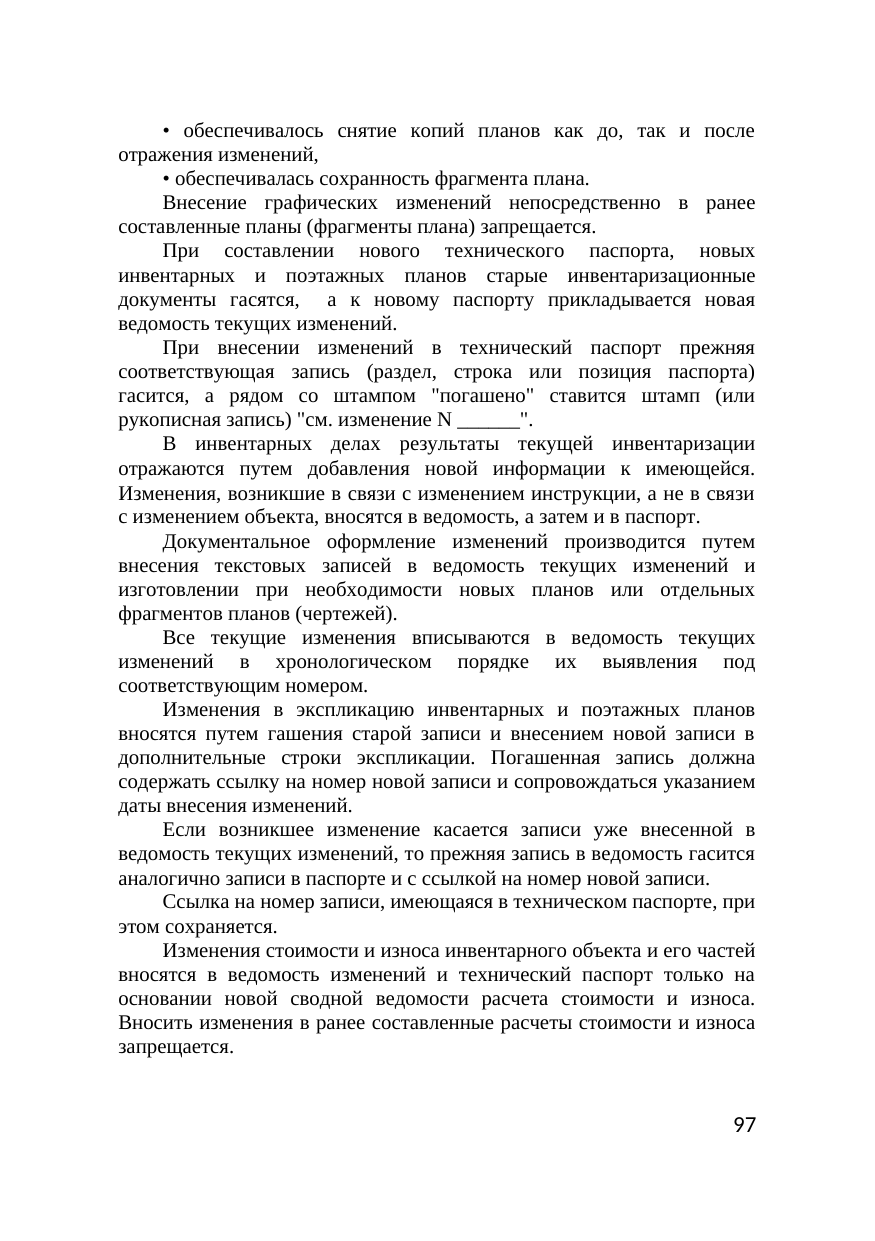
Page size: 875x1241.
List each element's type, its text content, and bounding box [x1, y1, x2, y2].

text • обеспечивалось снятие копий планов как до, так и после отражения изменений, [118, 118, 756, 166]
text В инвентарных делах результаты текущей инвентаризации отражаются путем добавления новой информации к имеющейся. Изменения, возникшие в связи с изменением инструкции, а не в связи с изменением объекта, вносятся в ведомость, а затем и в паспорт. [118, 431, 756, 528]
text Внесение графических изменений непосредственно в ранее составленные планы (фрагменты плана) запрещается. [118, 190, 756, 238]
text Изменения в экспликацию инвентарных и поэтажных планов вносятся путем гашения старой записи и внесением новой записи в дополнительные строки экспликации. Погашенная запись должна содержать ссылку на номер новой записи и сопровождаться указанием даты внесения изменений. [118, 697, 756, 817]
text Документальное оформление изменений производится путем внесения текстовых записей в ведомость текущих изменений и изготовлении при необходимости новых планов или отдельных фрагментов планов (чертежей). [118, 528, 756, 625]
text Если возникшее изменение касается записи уже внесенной в ведомость текущих изменений, то прежняя запись в ведомость гасится аналогично записи в паспорте и с ссылкой на номер новой записи. [118, 817, 756, 889]
text Ссылка на номер записи, имеющаяся в техническом паспорте, при этом сохраняется. [118, 889, 756, 938]
text • обеспечивалась сохранность фрагмента плана. [118, 166, 756, 190]
text При внесении изменений в технический паспорт прежняя соответствующая запись (раздел, строка или позиция паспорта) гасится, а рядом со штампом "погашено" ставится штамп (или рукописная запись) "см. изменение N ______". [118, 335, 756, 431]
text Все текущие изменения вписываются в ведомость текущих изменений в хронологическом порядке их выявления под соответствующим номером. [118, 625, 756, 697]
text Изменения стоимости и износа инвентарного объекта и его частей вносятся в ведомость изменений и технический паспорт только на основании новой сводной ведомости расчета стоимости и износа. Вносить изменения в ранее составленные расчеты стоимости и износа запрещается. [118, 938, 756, 1058]
text При составлении нового технического паспорта, новых инвентарных и поэтажных планов старые инвентаризационные документы гасятся, а к новому паспорту прикладывается новая ведомость текущих изменений. [118, 238, 756, 335]
